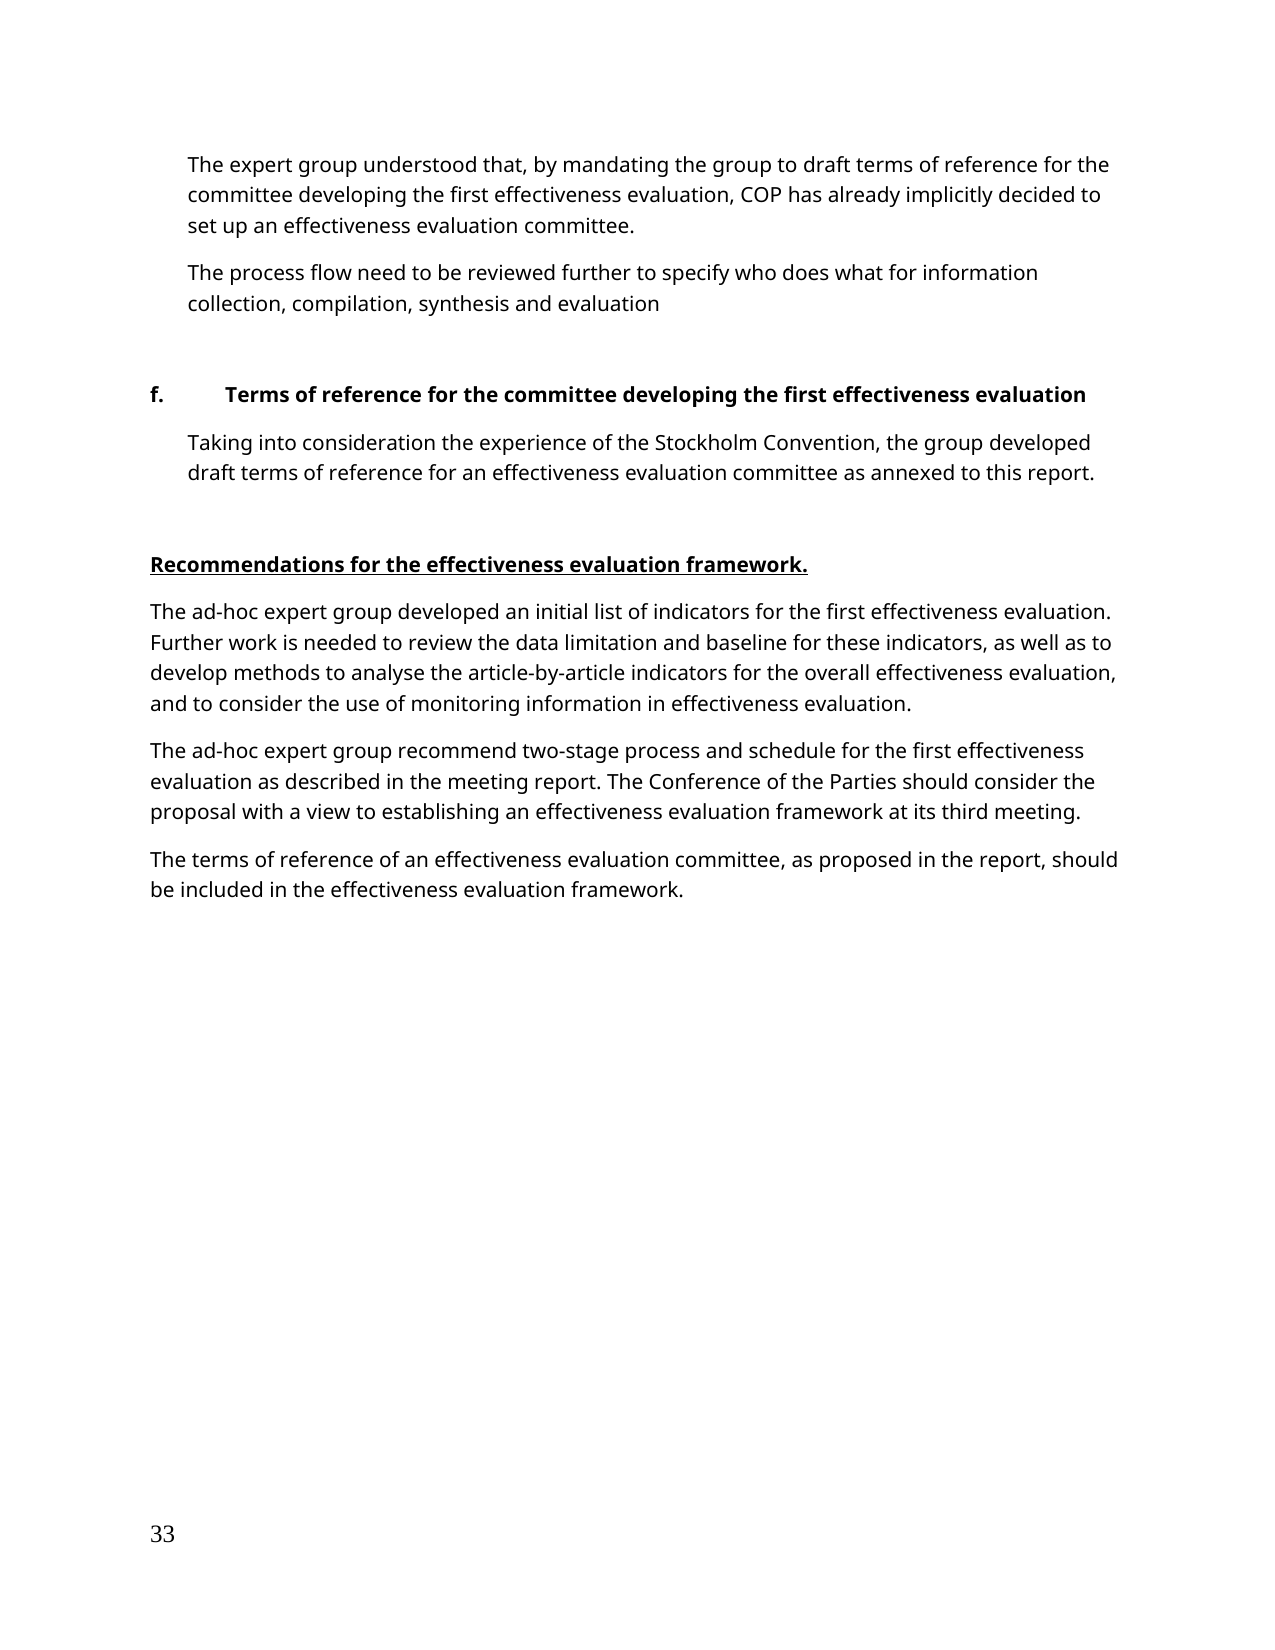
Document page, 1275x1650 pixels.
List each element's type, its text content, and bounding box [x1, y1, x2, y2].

text Taking into consideration the experience of the Stockholm Convention, the group developed draft terms of reference for an effectiveness evaluation committee as annexed to this report. [187, 428, 1125, 487]
text Recommendations for the effectiveness evaluation framework. [150, 550, 1125, 578]
text The ad-hoc expert group developed an initial list of indicators for the first effectiveness evaluation. Further work is needed to review the data limitation and baseline for these indicators, as well as to develop methods to analyse the article-by-article indicators for the overall effectiveness evaluation, and to consider the use of monitoring information in effectiveness evaluation. [150, 597, 1125, 717]
text The ad-hoc expert group recommend two-stage process and schedule for the first effectiveness evaluation as described in the meeting report. The Conference of the Parties should consider the proposal with a view to establishing an effectiveness evaluation framework at its third meeting. [150, 736, 1125, 826]
text The process flow need to be reviewed further to specify who does what for information collection, compilation, synthesis and evaluation [187, 258, 1125, 318]
text The expert group understood that, by mandating the group to draft terms of reference for the committee developing the first effectiveness evaluation, COP has already implicitly decided to set up an effectiveness evaluation committee. [187, 150, 1125, 240]
text The terms of reference of an effectiveness evaluation committee, as proposed in the report, should be included in the effectiveness evaluation framework. [150, 845, 1125, 904]
text f. Terms of reference for the committee developing the first effectiveness evaluation [150, 381, 1125, 409]
